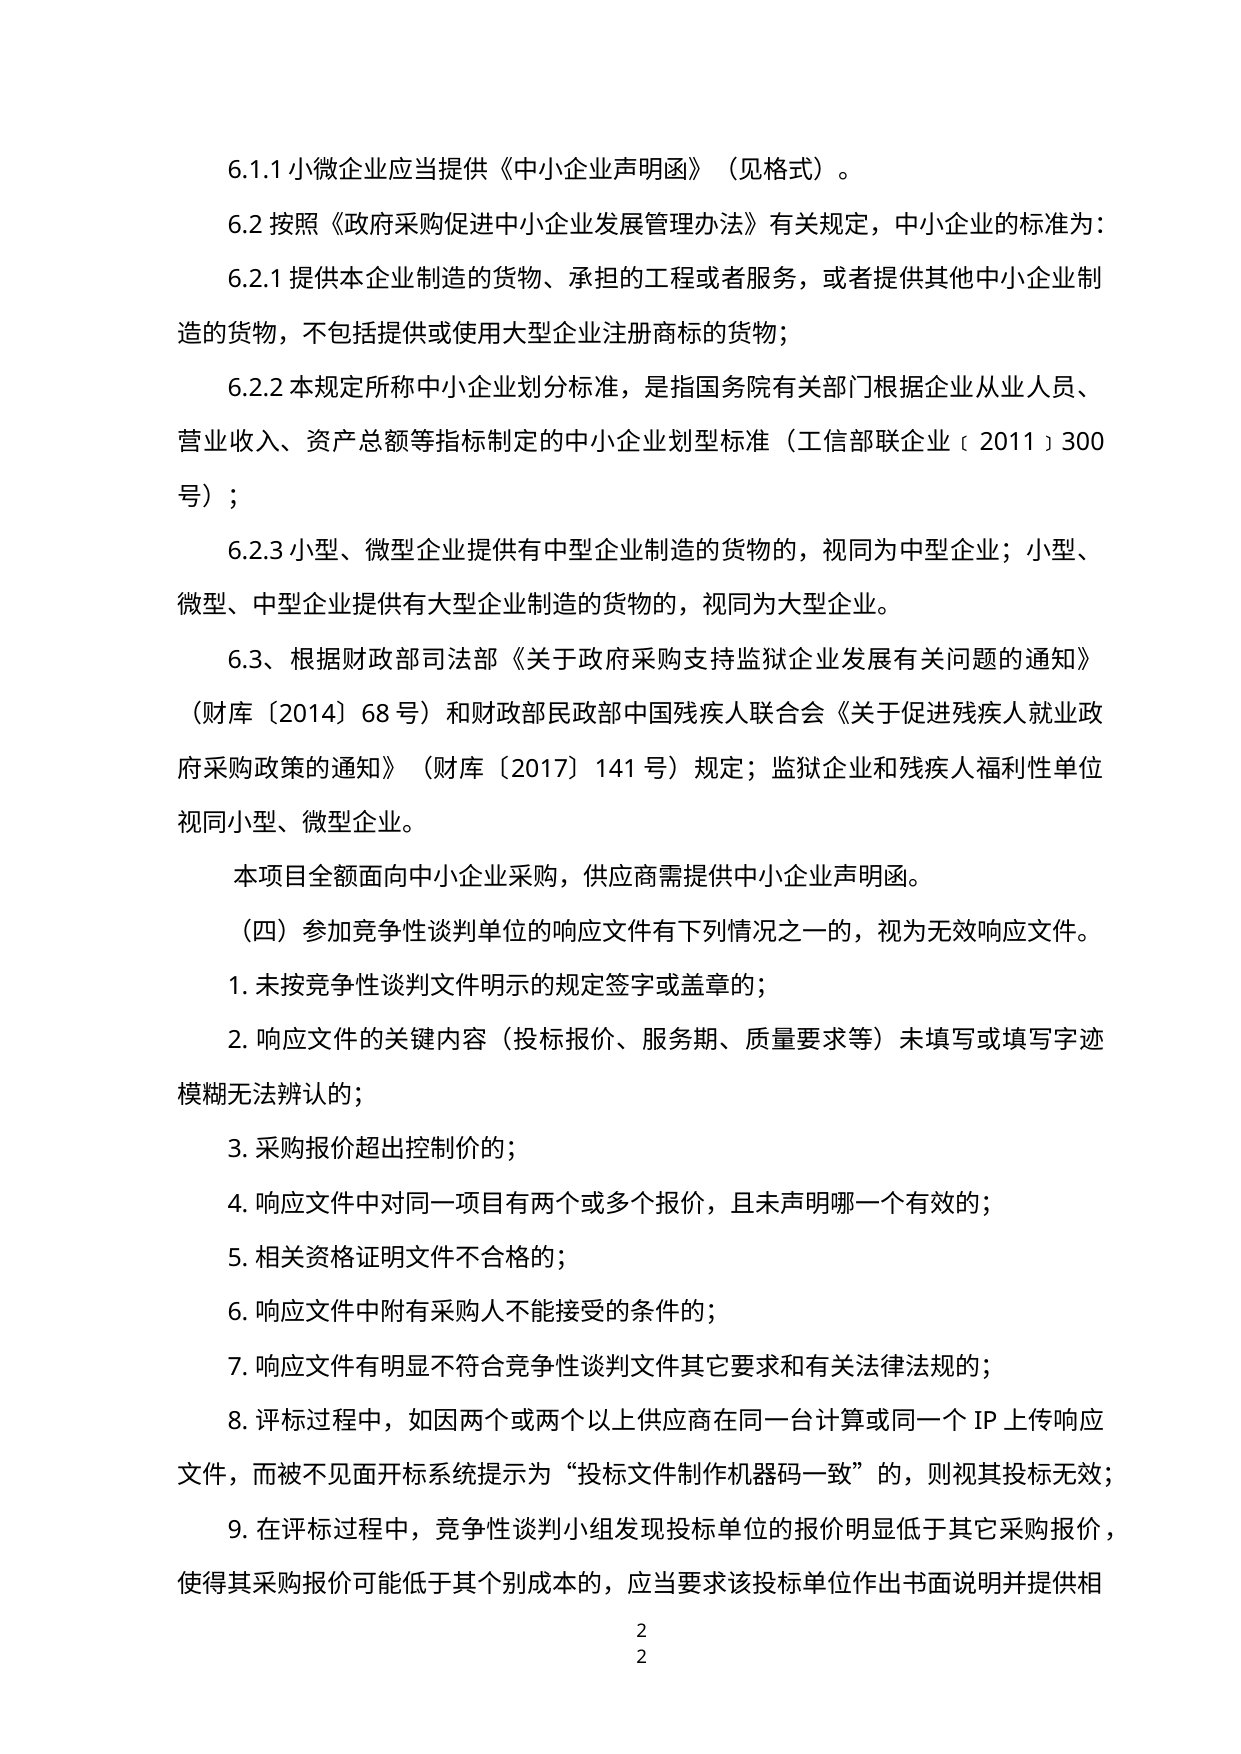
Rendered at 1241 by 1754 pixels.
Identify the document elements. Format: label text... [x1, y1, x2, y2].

text 6.2.3小型、微型企业提供有中型企业制造的货物的，视同为中型企业；小型、微型、中型企业提供有大型企业制造的货物的，视同为大型企业。 [177, 531, 1104, 621]
text 8. 评标过程中，如因两个或两个以上供应商在同一台计算或同一个IP上传响应文件，而被不见面开标系统提示为“投标文件制作机器码一致”的，则视其投标无效； [177, 1401, 1104, 1491]
text 1. 未按竞争性谈判文件明示的规定签字或盖章的； [177, 966, 1104, 1002]
text （四）参加竞争性谈判单位的响应文件有下列情况之一的，视为无效响应文件。 [177, 911, 1104, 947]
text 2. 响应文件的关键内容（投标报价、服务期、质量要求等）未填写或填写字迹模糊无法辨认的； [177, 1020, 1104, 1111]
text 本项目全额面向中小企业采购，供应商需提供中小企业声明函。 [177, 857, 1104, 893]
text 7. 响应文件有明显不符合竞争性谈判文件其它要求和有关法律法规的； [177, 1346, 1104, 1382]
text 6.2 按照《政府采购促进中小企业发展管理办法》有关规定，中小企业的标准为： [177, 204, 1104, 241]
text 6. 响应文件中附有采购人不能接受的条件的； [177, 1292, 1104, 1328]
text 3. 采购报价超出控制价的； [177, 1129, 1104, 1165]
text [177, 1509, 1104, 1600]
text 4. 响应文件中对同一项目有两个或多个报价，且未声明哪一个有效的； [177, 1183, 1104, 1219]
text 6.2.1提供本企业制造的货物、承担的工程或者服务，或者提供其他中小企业制造的货物，不包括提供或使用大型企业注册商标的货物； [177, 259, 1104, 349]
text 6.2.2本规定所称中小企业划分标准，是指国务院有关部门根据企业从业人员、营业收入、资产总额等指标制定的中小企业划型标准（工信部联企业﹝2011﹞300号）； [177, 367, 1104, 512]
text 6.3、根据财政部司法部《关于政府采购支持监狱企业发展有关问题的通知》（财库〔2014〕68号）和财政部民政部中国残疾人联合会《关于促进残疾人就业政府采购政策的通知》（财库〔2017〕141号）规定；监狱企业和残疾人福利性单位视同小型、微型企业。 [177, 639, 1104, 839]
text 5. 相关资格证明文件不合格的； [177, 1237, 1104, 1274]
text 6.1.1小微企业应当提供《中小企业声明函》（见格式）。 [177, 150, 1104, 186]
